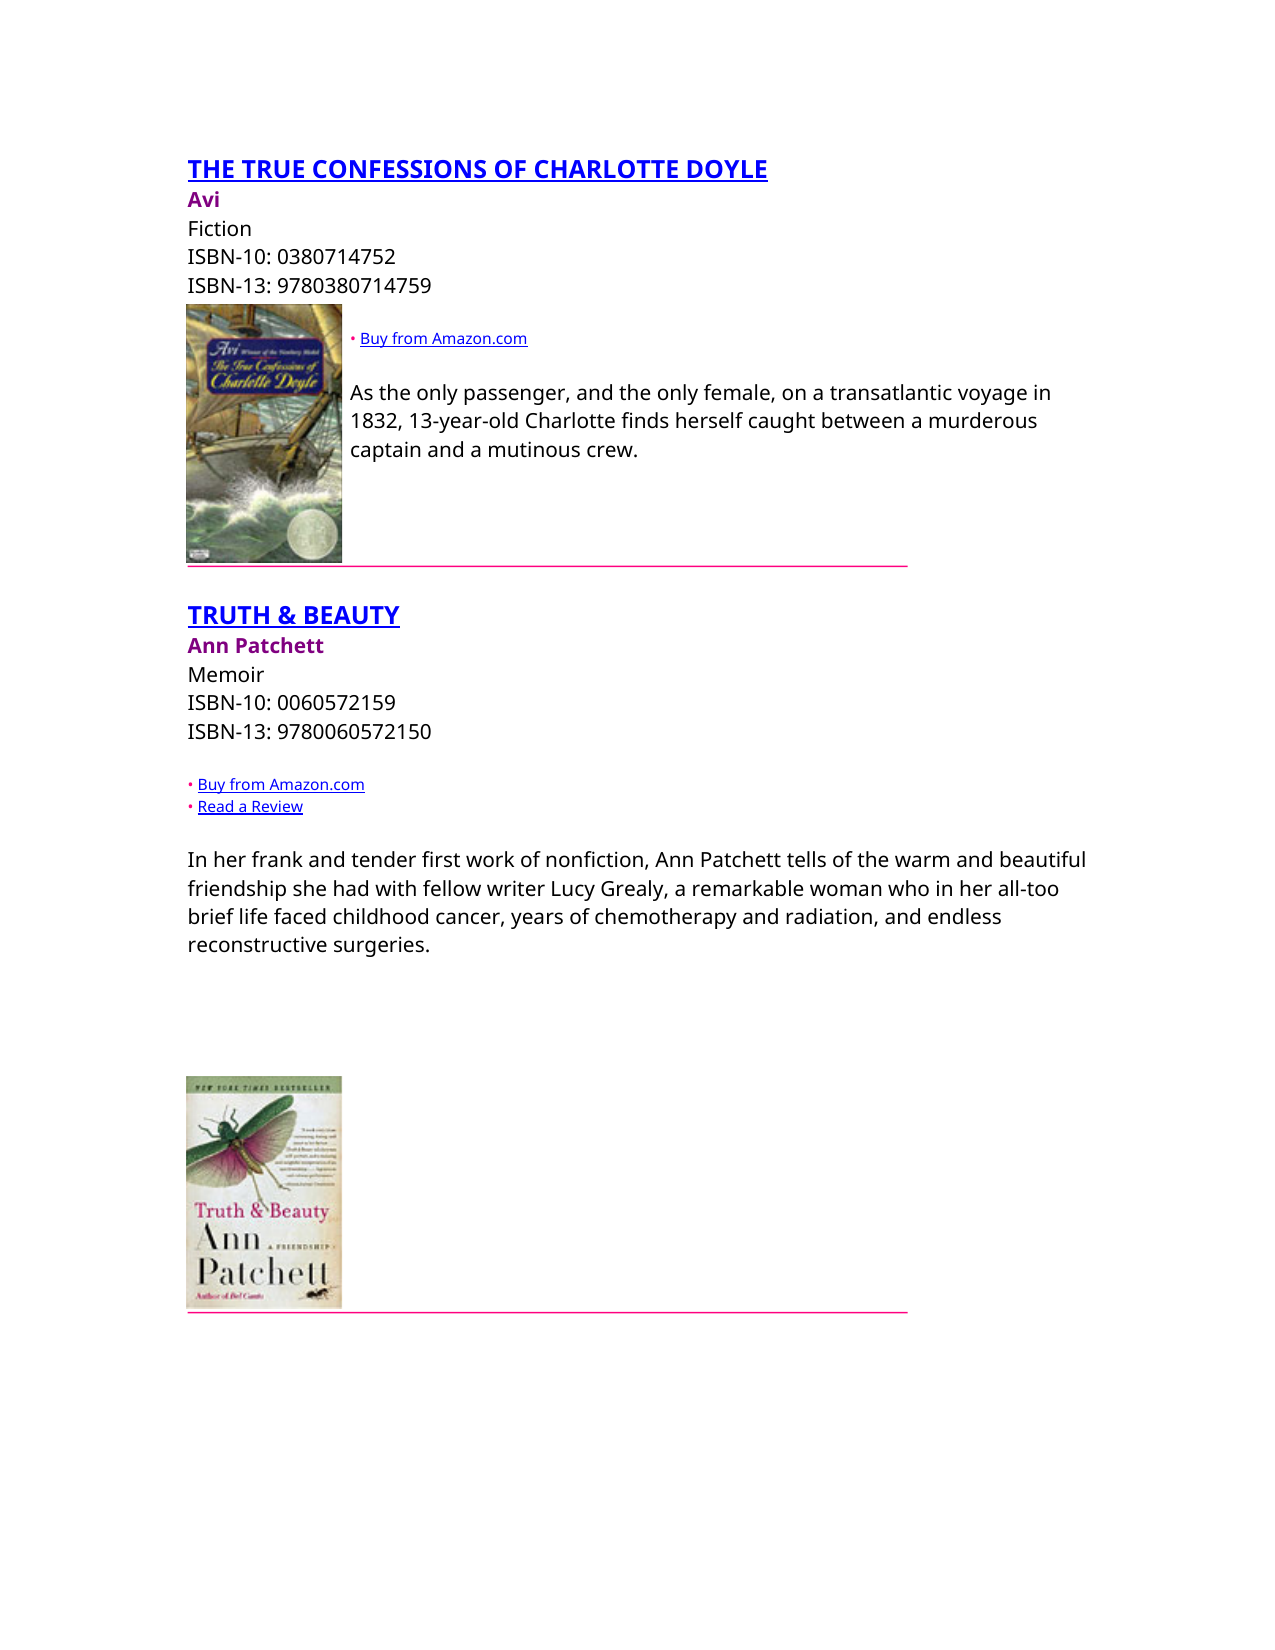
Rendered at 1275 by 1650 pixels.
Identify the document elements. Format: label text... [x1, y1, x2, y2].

table_cell [186, 564, 1095, 596]
table_cell THE TRUE CONFESSIONS OF CHARLOTTE DOYLE Avi Fiction ISBN-10: 0380714752 ISBN-13: 9780380714759 • Buy from Amazon.com As the only passenger, and the only female, on a transatlantic voyage in 1832, 13-year-old Charlotte finds herself caught between a murderous captain and a mutinous crew. [186, 150, 1095, 564]
table_cell [186, 1310, 1095, 1342]
picture [186, 1076, 343, 1309]
table_cell TRUTH & BEAUTY Ann Patchett Memoir ISBN-10: 0060572159 ISBN-13: 9780060572150 • Buy from Amazon.com • Read a Review In her frank and tender first work of nonfiction, Ann Patchett tells of the warm and beautiful friendship she had with fellow writer Lucy Grealy, a remarkable woman who in her all-too brief life faced childhood cancer, years of chemotherapy and radiation, and endless reconstructive surgeries. [186, 596, 1095, 1310]
picture [186, 304, 343, 563]
